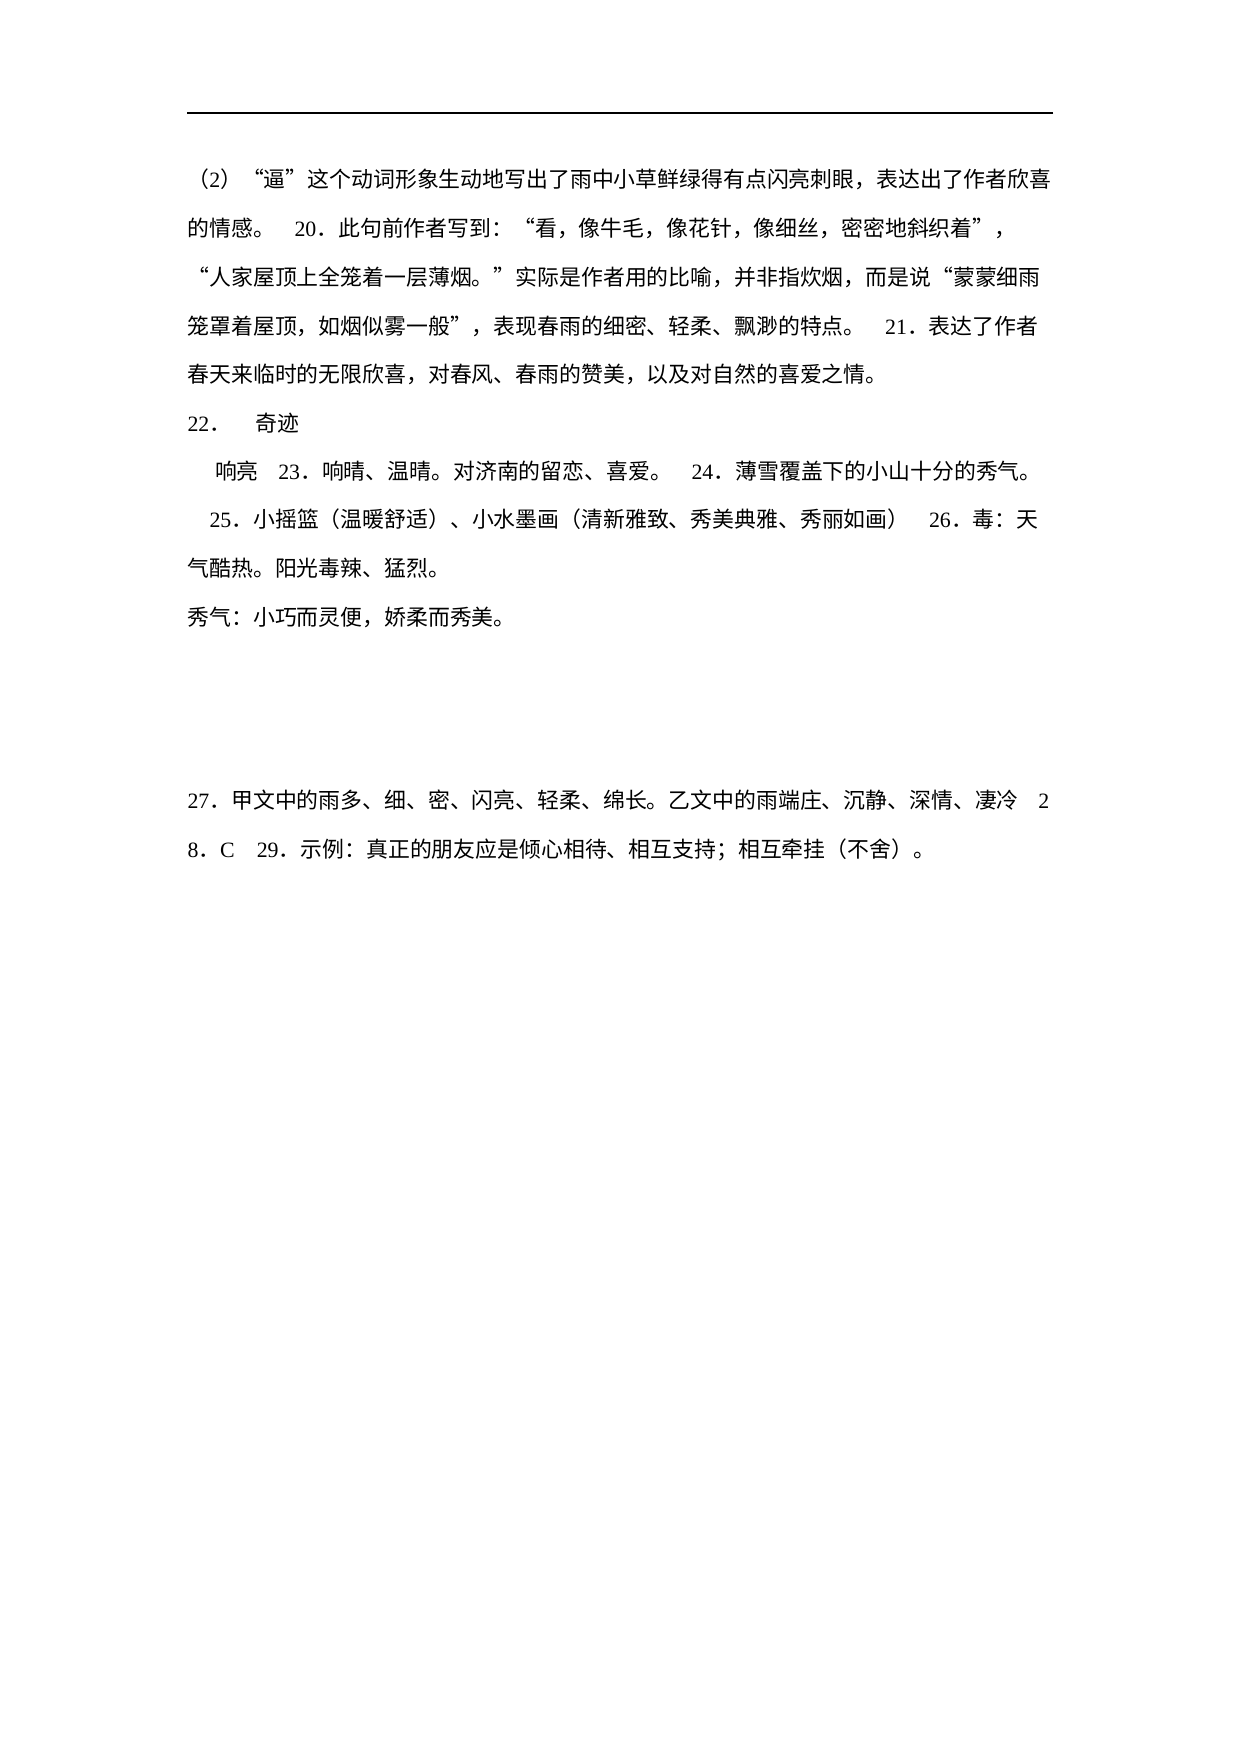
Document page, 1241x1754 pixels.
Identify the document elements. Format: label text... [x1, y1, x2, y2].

text 响亮 23．响晴、温晴。对济南的留恋、喜爱。 24．薄雪覆盖下的小山十分的秀气。 [187, 454, 1053, 486]
text 22． 奇迹 [187, 405, 1053, 438]
text 秀气：小巧而灵便，娇柔而秀美。 [187, 599, 1053, 632]
text 27．甲文中的雨多、细、密、闪亮、轻柔、绵长。乙文中的雨端庄、沉静、深情、凄冷 28．C 29．示例：真正的朋友应是倾心相待、相互支持；相互牵挂（不舍）。 [187, 783, 1053, 864]
text （2）“逼”这个动词形象生动地写出了雨中小草鲜绿得有点闪亮刺眼，表达出了作者欣喜的情感。 20．此句前作者写到：“看，像牛毛，像花针，像细丝，密密地斜织着”，“人家屋顶上全笼着一层薄烟。”实际是作者用的比喻，并非指炊烟，而是说“蒙蒙细雨笼罩着屋顶，如烟似雾一般”，表现春雨的细密、轻柔、飘渺的特点。 21．表达了作者春天来临时的无限欣喜，对春风、春雨的赞美，以及对自然的喜爱之情。 [187, 162, 1053, 389]
text 25．小摇篮（温暖舒适）、小水墨画（清新雅致、秀美典雅、秀丽如画） 26．毒：天气酷热。阳光毒辣、猛烈。 [187, 502, 1053, 583]
